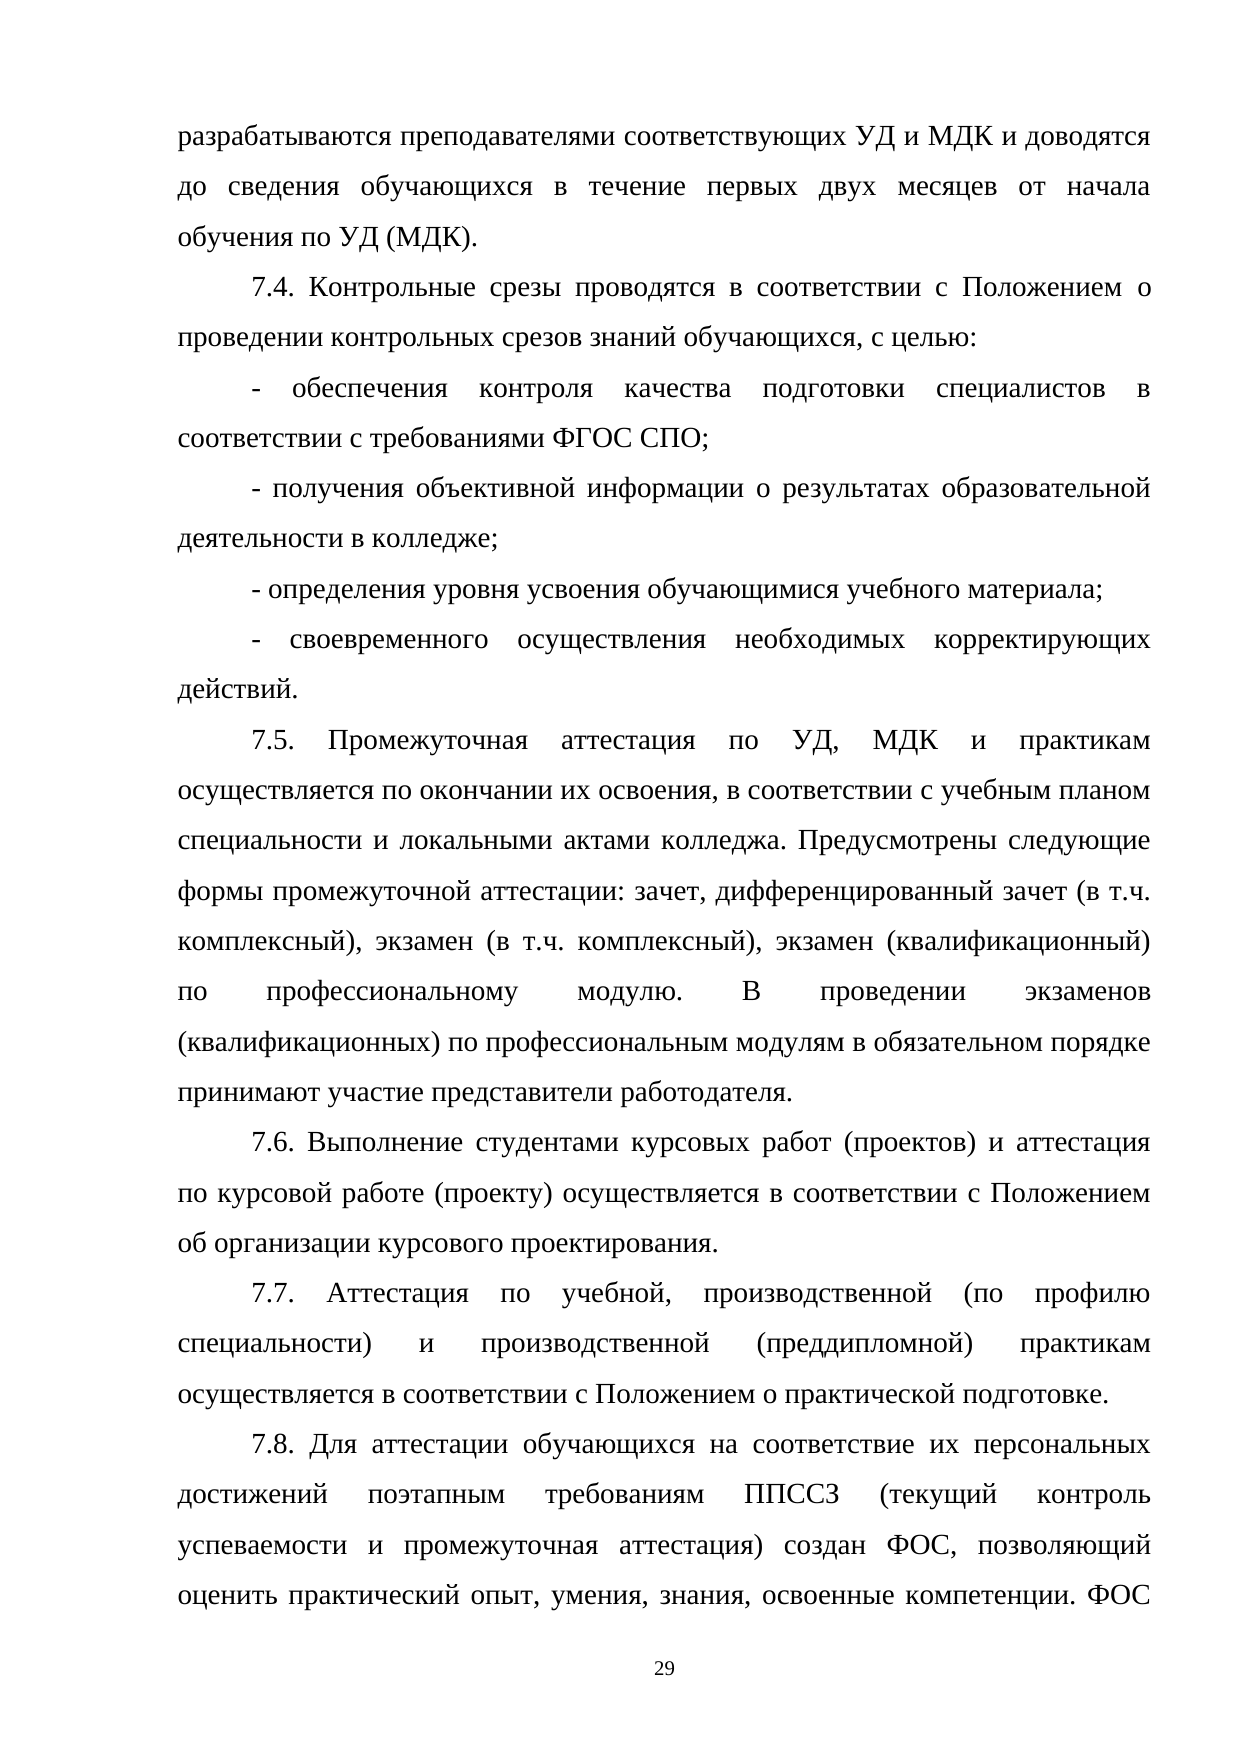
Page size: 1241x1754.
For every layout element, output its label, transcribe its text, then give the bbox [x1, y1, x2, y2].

text 7.6. Выполнение студентами курсовых работ (проектов) и аттестация по курсовой работе (проекту) осуществляется в соответствии с Положением об организации курсового проектирования. [177, 1124, 1152, 1258]
text - своевременного осуществления необходимых корректирующих действий. [177, 621, 1152, 705]
text - обеспечения контроля качества подготовки специалистов в соответствии с требованиями ФГОС СПО; [177, 370, 1152, 453]
text 7.4. Контрольные срезы проводятся в соответствии с Положением о проведении контрольных срезов знаний обучающихся, с целью: [177, 269, 1152, 353]
text 7.5. Промежуточная аттестация по УД, МДК и практикам осуществляется по окончании их освоения, в соответствии с учебным планом специальности и локальными актами колледжа. Предусмотрены следующие формы промежуточной аттестации: зачет, дифференцированный зачет (в т.ч. комплексный), экзамен (в т.ч. комплексный), экзамен (квалификационный) по профессиональному модулю. В проведении экзаменов (квалификационных) по профессиональным модулям в обязательном порядке принимают участие представители работодателя. [177, 722, 1152, 1108]
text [177, 1426, 1152, 1611]
text 7.7. Аттестация по учебной, производственной (по профилю специальности) и производственной (преддипломной) практикам осуществляется в соответствии с Положением о практической подготовке. [177, 1275, 1152, 1409]
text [177, 118, 1152, 252]
text - получения объективной информации о результатах образовательной деятельности в колледже; [177, 470, 1152, 554]
text - определения уровня усвоения обучающимися учебного материала; [177, 571, 1152, 604]
